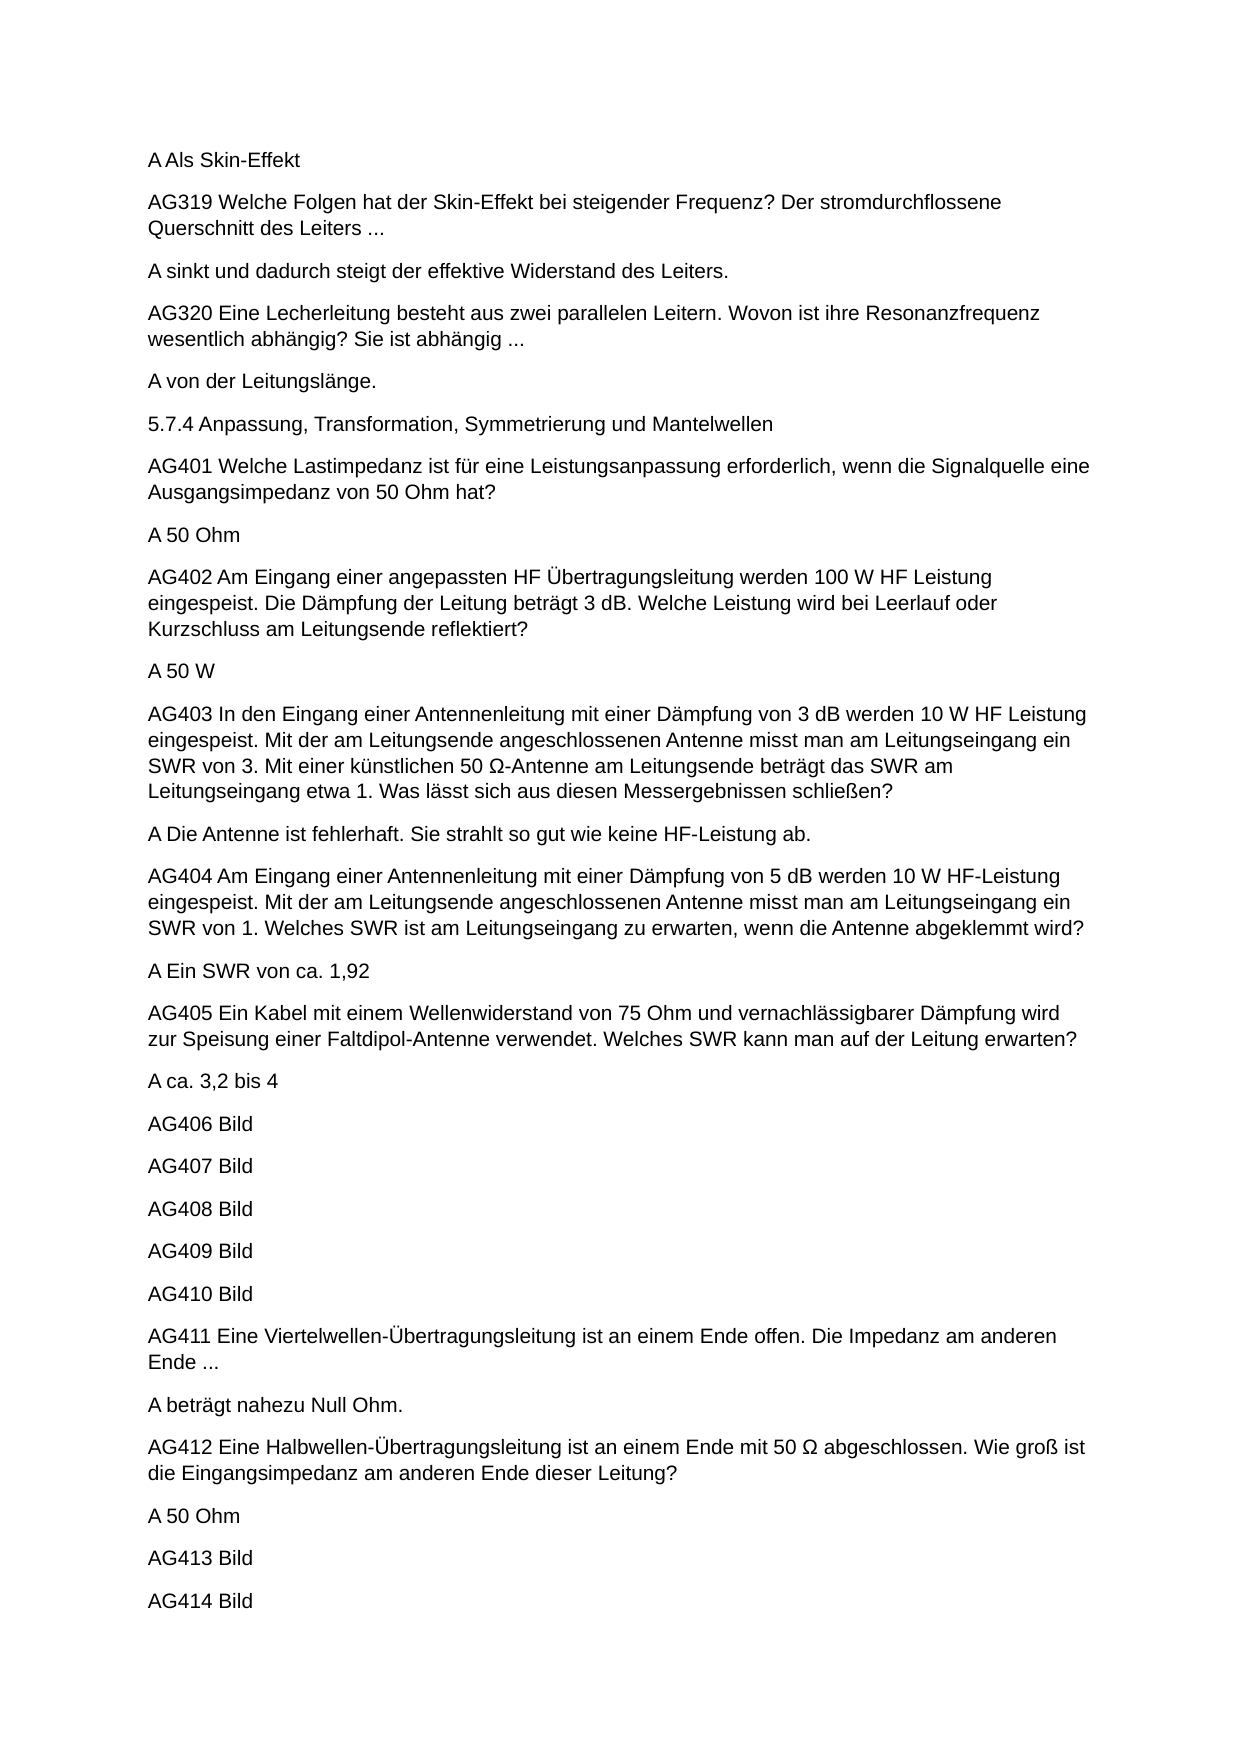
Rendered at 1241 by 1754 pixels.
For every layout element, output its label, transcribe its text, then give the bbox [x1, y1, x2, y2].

text A sinkt und dadurch steigt der effektive Widerstand des Leiters. [148, 258, 1093, 282]
text AG401 Welche Lastimpedanz ist für eine Leistungsanpassung erforderlich, wenn die Signalquelle eine Ausgangsimpedanz von 50 Ohm hat? [148, 454, 1093, 504]
text AG402 Am Eingang einer angepassten HF Übertragungsleitung werden 100 W HF Leistung eingespeist. Die Dämpfung der Leitung beträgt 3 dB. Welche Leistung wird bei Leerlauf oder Kurzschluss am Leitungsende reflektiert? [148, 565, 1093, 641]
text 5.7.4 Anpassung, Transformation, Symmetrierung und Mantelwellen [148, 412, 1093, 436]
text A 50 Ohm [148, 523, 1093, 547]
text AG403 In den Eingang einer Antennenleitung mit einer Dämpfung von 3 dB werden 10 W HF Leistung eingespeist. Mit der am Leitungsende angeschlossenen Antenne misst man am Leitungseingang ein SWR von 3. Mit einer künstlichen 50 Ω-Antenne am Leitungsende beträgt das SWR am Leitungseingang etwa 1. Was lässt sich aus diesen Messergebnissen schließen? [148, 702, 1093, 803]
text A 50 Ohm [148, 1503, 1093, 1527]
text A ca. 3,2 bis 4 [148, 1069, 1093, 1093]
text AG408 Bild [148, 1197, 1093, 1221]
text AG410 Bild [148, 1282, 1093, 1306]
text AG407 Bild [148, 1154, 1093, 1178]
text AG413 Bild [148, 1546, 1093, 1570]
text AG404 Am Eingang einer Antennenleitung mit einer Dämpfung von 5 dB werden 10 W HF-Leistung eingespeist. Mit der am Leitungsende angeschlossenen Antenne misst man am Leitungseingang ein SWR von 1. Welches SWR ist am Leitungseingang zu erwarten, wenn die Antenne abgeklemmt wird? [148, 864, 1093, 940]
text AG406 Bild [148, 1112, 1093, 1136]
text A beträgt nahezu Null Ohm. [148, 1393, 1093, 1417]
text A Ein SWR von ca. 1,92 [148, 958, 1093, 982]
text AG405 Ein Kabel mit einem Wellenwiderstand von 75 Ohm und vernachlässigbarer Dämpfung wird zur Speisung einer Faltdipol-Antenne verwendet. Welches SWR kann man auf der Leitung erwarten? [148, 1001, 1093, 1051]
text AG320 Eine Lecherleitung besteht aus zwei parallelen Leitern. Wovon ist ihre Resonanzfrequenz wesentlich abhängig? Sie ist abhängig ... [148, 301, 1093, 351]
text A Die Antenne ist fehlerhaft. Sie strahlt so gut wie keine HF-Leistung ab. [148, 822, 1093, 846]
text AG319 Welche Folgen hat der Skin-Effekt bei steigender Frequenz? Der stromdurchflossene Querschnitt des Leiters ... [148, 190, 1093, 240]
text AG412 Eine Halbwellen-Übertragungsleitung ist an einem Ende mit 50 Ω abgeschlossen. Wie groß ist die Eingangsimpedanz am anderen Ende dieser Leitung? [148, 1435, 1093, 1485]
text A 50 W [148, 659, 1093, 683]
text AG414 Bild [148, 1588, 1093, 1612]
text A von der Leitungslänge. [148, 369, 1093, 393]
text AG411 Eine Viertelwellen-Übertragungsleitung ist an einem Ende offen. Die Impedanz am anderen Ende ... [148, 1324, 1093, 1374]
text AG409 Bild [148, 1239, 1093, 1263]
text A Als Skin-Effekt [148, 148, 1093, 172]
